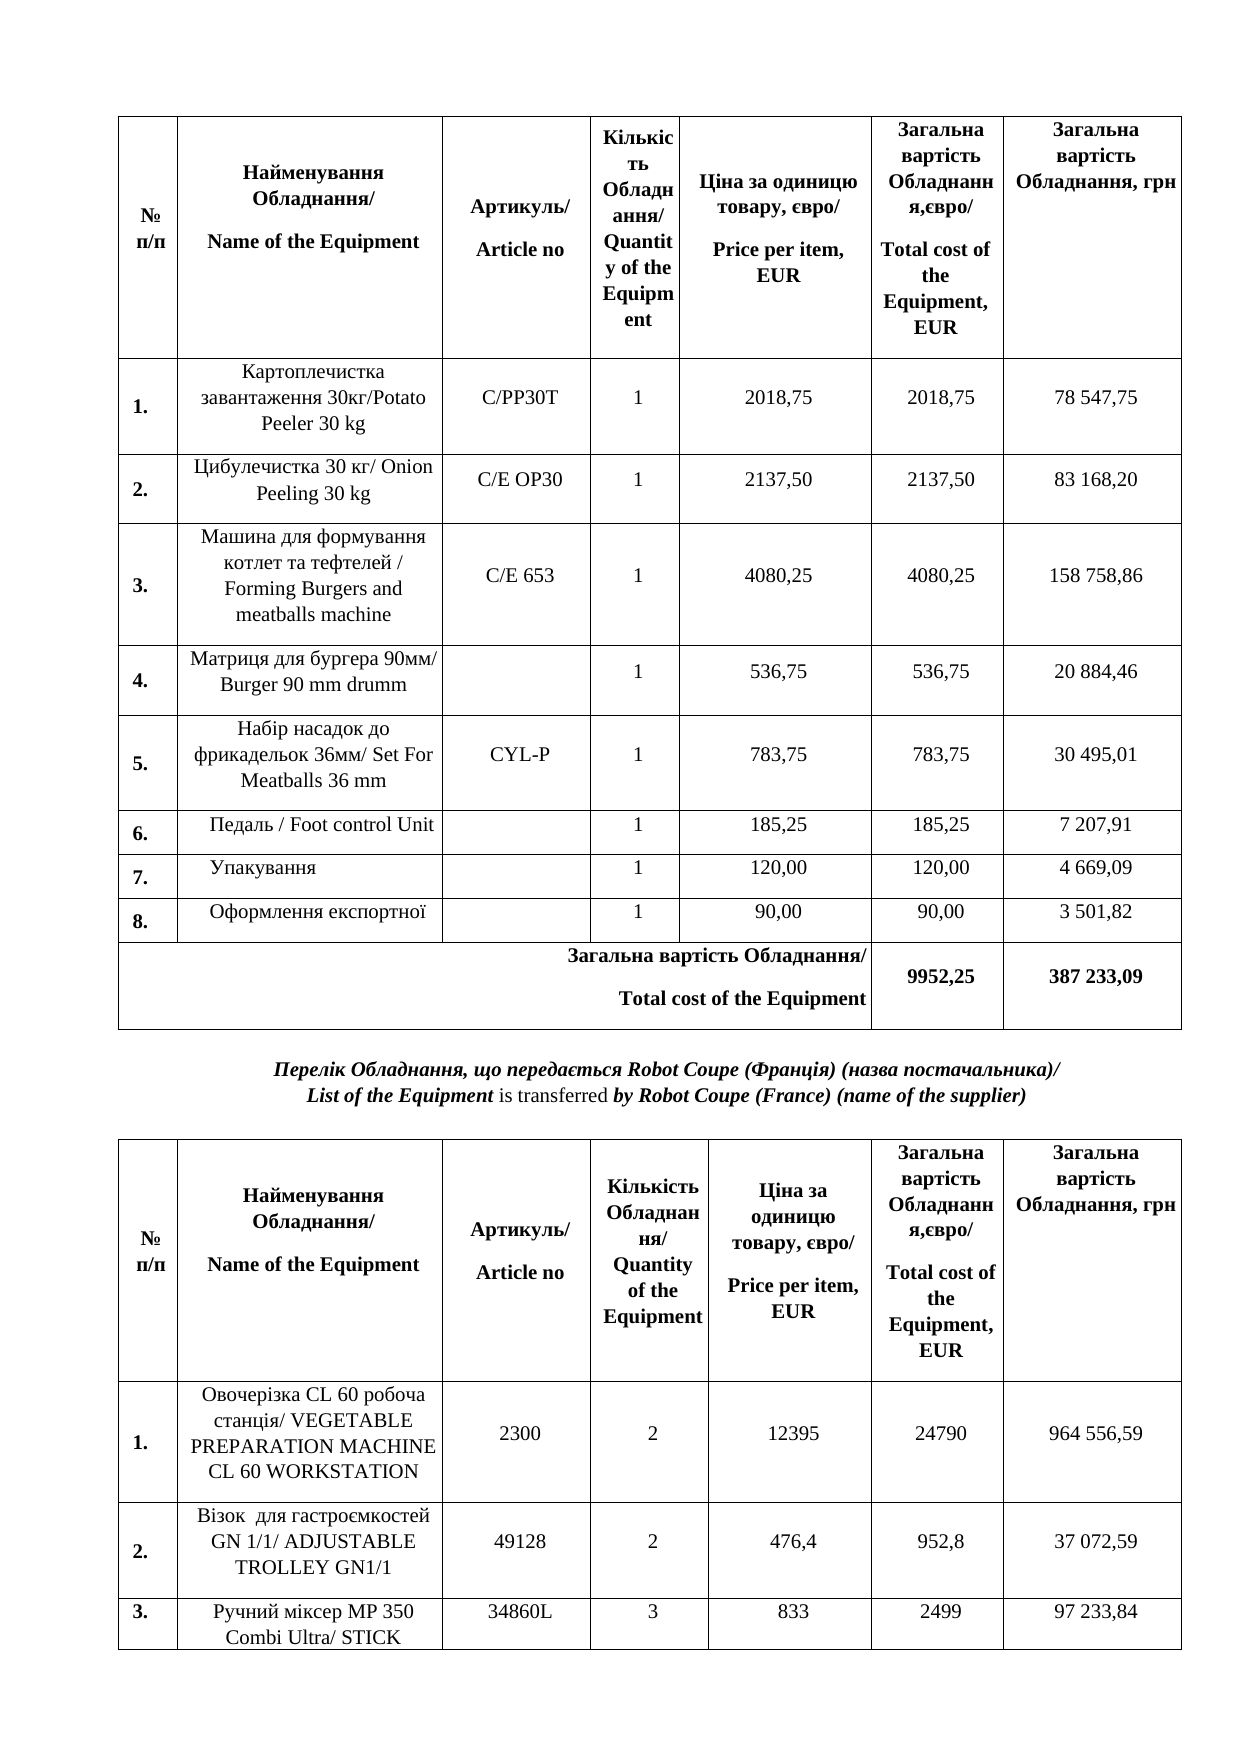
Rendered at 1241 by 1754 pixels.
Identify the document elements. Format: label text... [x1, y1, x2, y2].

table_cell [443, 855, 590, 898]
table_cell 24790 [872, 1382, 1003, 1502]
table_cell [119, 716, 177, 810]
table_cell [119, 524, 177, 645]
table_cell 783,75 [872, 716, 1003, 810]
table_cell 833 [709, 1599, 871, 1649]
table_header Кількість Обладнання/ Quantity of the Equipment [591, 117, 679, 358]
table_cell 2018,75 [680, 359, 871, 453]
table_header Загальна вартість Обладнання,євро/ Total cost of the Equipment, EUR [872, 1140, 1003, 1381]
table_header Загальна вартість Обладнання, грн [1004, 1140, 1181, 1381]
table_cell [119, 359, 177, 453]
table_cell 4080,25 [872, 524, 1003, 645]
table_header Найменування Обладнання/ Name of the Equipment [178, 1140, 442, 1381]
table_cell [119, 455, 177, 523]
text Перелік Обладнання, що передається Robot Coupe (Франція) (назва постачальника)/ [177, 1057, 1158, 1081]
table_cell C/PP30T [443, 359, 590, 453]
table_cell 1 [591, 811, 679, 854]
table_cell Загальна вартість Обладнання/ Total cost of the Equipment [119, 943, 871, 1028]
table_cell [119, 811, 177, 854]
table_cell 536,75 [680, 646, 871, 715]
table_cell 536,75 [872, 646, 1003, 715]
table_cell Машина для формування котлет та тефтелей / Forming Burgers and meatballs machine [178, 524, 442, 645]
table_cell 37 072,59 [1004, 1503, 1181, 1598]
table_cell 49128 [443, 1503, 590, 1598]
table_cell 1 [591, 646, 679, 715]
table_cell 1 [591, 855, 679, 898]
table_cell 2499 [872, 1599, 1003, 1649]
table_cell 3 [591, 1599, 708, 1649]
table_cell Овочерізка CL 60 робоча станція/ VEGETABLE PREPARATION MACHINE CL 60 WORKSTATION [178, 1382, 442, 1502]
table_cell [119, 1382, 177, 1502]
table_cell 120,00 [680, 855, 871, 898]
table_cell [119, 646, 177, 715]
table_cell 90,00 [680, 899, 871, 942]
table_cell 783,75 [680, 716, 871, 810]
table_cell Картоплечистка завантаження 30кг/Potato Peeler 30 kg [178, 359, 442, 453]
table_cell [119, 1599, 177, 1649]
table_cell 1 [591, 899, 679, 942]
table_cell 2300 [443, 1382, 590, 1502]
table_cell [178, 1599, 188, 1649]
table_cell [119, 899, 177, 942]
table_cell 4080,25 [680, 524, 871, 645]
table_cell [443, 899, 590, 942]
table_cell 4 669,09 [1004, 855, 1181, 898]
table_cell 78 547,75 [1004, 359, 1181, 453]
table_header Артикуль/ Article no [443, 1140, 590, 1381]
table_cell 952,8 [872, 1503, 1003, 1598]
table_cell 90,00 [872, 899, 1003, 942]
table_cell 12395 [709, 1382, 871, 1502]
table_cell Педаль / Foot control Unit [178, 811, 442, 854]
table_cell 2018,75 [872, 359, 1003, 453]
table_header Загальна вартість Обладнання, грн [1004, 117, 1181, 358]
table_cell Цибулечистка 30 кг/ Onion Peeling 30 kg [178, 455, 442, 523]
table_cell 476,4 [709, 1503, 871, 1598]
table_cell 1 [591, 524, 679, 645]
table_cell Оформлення експортної [178, 899, 442, 942]
table_cell 120,00 [872, 855, 1003, 898]
table_cell 158 758,86 [1004, 524, 1181, 645]
table_cell Упакування [178, 855, 442, 898]
table_cell 9952,25 [872, 943, 1003, 1028]
table_cell Матриця для бургера 90мм/ Burger 90 mm drumm [178, 646, 442, 715]
table_cell CYL-P [443, 716, 590, 810]
table_cell 2137,50 [680, 455, 871, 523]
table_cell 387 233,09 [1004, 943, 1181, 1028]
table_cell 185,25 [680, 811, 871, 854]
table_cell 34860L [443, 1599, 590, 1649]
table_cell 2 [591, 1382, 708, 1502]
table_header Найменування Обладнання/ Name of the Equipment [178, 117, 442, 358]
table_cell Набір насадок до фрикадельок 36мм/ Set For Meatballs 36 mm [178, 716, 442, 810]
table_cell 7 207,91 [1004, 811, 1181, 854]
table_cell 97 233,84 [1004, 1599, 1181, 1649]
table_header Ціна за одиницю товару, євро/ Price per item, EUR [709, 1140, 871, 1381]
table_cell [443, 811, 590, 854]
table_cell 1 [591, 455, 679, 523]
table_cell 1 [591, 716, 679, 810]
table_cell 964 556,59 [1004, 1382, 1181, 1502]
table_cell Візок для гастроємкостей GN 1/1/ ADJUSTABLE TROLLEY GN1/1 [178, 1503, 442, 1598]
table_cell 2137,50 [872, 455, 1003, 523]
table_cell [119, 855, 177, 898]
table_cell 3 501,82 [1004, 899, 1181, 942]
table_cell 2 [591, 1503, 708, 1598]
table_cell C/E OP30 [443, 455, 590, 523]
table_header № п/п [119, 1140, 177, 1381]
table_cell [119, 1503, 177, 1598]
table_header № п/п [119, 117, 177, 358]
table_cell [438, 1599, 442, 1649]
table_header Артикуль/ Article no [443, 117, 590, 358]
text List of the Equipment is transferred by Robot Coupe (France) (name of the supplier) [177, 1083, 1158, 1107]
table_cell 83 168,20 [1004, 455, 1181, 523]
table_cell 30 495,01 [1004, 716, 1181, 810]
table_cell [443, 646, 590, 715]
table_header Загальна вартість Обладнання,євро/ Total cost of the Equipment, EUR [872, 117, 1003, 358]
table_header Кількість Обладнання/ Quantity of the Equipment [591, 1140, 708, 1381]
table_header Ціна за одиницю товару, євро/ Price per item, EUR [680, 117, 871, 358]
table_cell 20 884,46 [1004, 646, 1181, 715]
table_cell 185,25 [872, 811, 1003, 854]
table_cell 1 [591, 359, 679, 453]
table_cell C/E 653 [443, 524, 590, 645]
